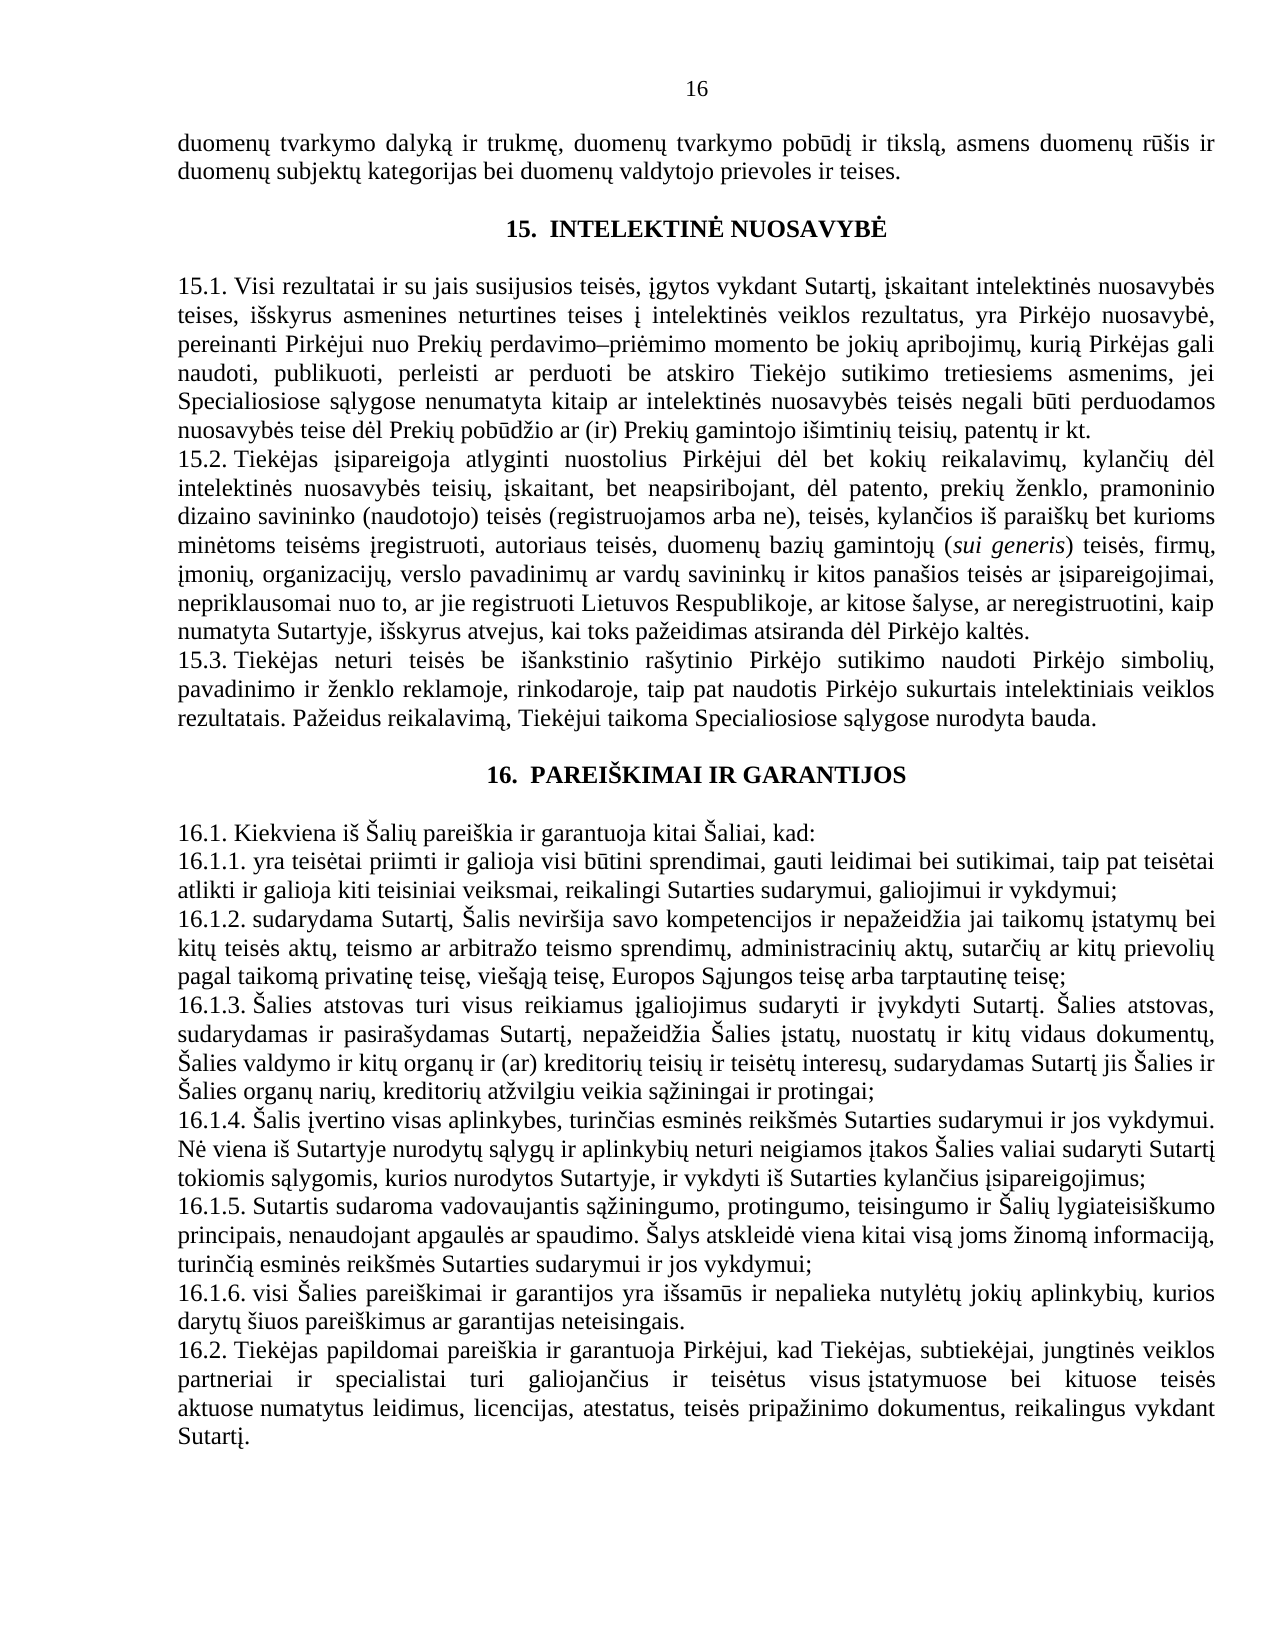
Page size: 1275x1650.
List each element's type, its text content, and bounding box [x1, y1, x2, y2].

text 16.1.6. visi Šalies pareiškimai ir garantijos yra išsamūs ir nepalieka nutylėtų jokių aplinkybių, kurios darytų šiuos pareiškimus ar garantijas neteisingais. [177, 1278, 1216, 1335]
text 15.3. Tiekėjas neturi teisės be išankstinio rašytinio Pirkėjo sutikimo naudoti Pirkėjo simbolių, pavadinimo ir ženklo reklamoje, rinkodaroje, taip pat naudotis Pirkėjo sukurtais intelektiniais veiklos rezultatais. Pažeidus reikalavimą, Tiekėjui taikoma Specialiosiose sąlygose nurodyta bauda. [177, 645, 1216, 731]
text 16.1. Kiekviena iš Šalių pareiškia ir garantuoja kitai Šaliai, kad: [177, 818, 1216, 846]
text 16.1.3. Šalies atstovas turi visus reikiamus įgaliojimus sudaryti ir įvykdyti Sutartį. Šalies atstovas, sudarydamas ir pasirašydamas Sutartį, nepažeidžia Šalies įstatų, nuostatų ir kitų vidaus dokumentų, Šalies valdymo ir kitų organų ir (ar) kreditorių teisių ir teisėtų interesų, sudarydamas Sutartį jis Šalies ir Šalies organų narių, kreditorių atžvilgiu veikia sąžiningai ir protingai; [177, 990, 1216, 1105]
text 16.1.5. Sutartis sudaroma vadovaujantis sąžiningumo, protingumo, teisingumo ir Šalių lygiateisiškumo principais, nenaudojant apgaulės ar spaudimo. Šalys atskleidė viena kitai visą joms žinomą informaciją, turinčią esminės reikšmės Sutarties sudarymui ir jos vykdymui; [177, 1191, 1216, 1278]
text 16.2. Tiekėjas papildomai pareiškia ir garantuoja Pirkėjui, kad Tiekėjas, subtiekėjai, jungtinės veiklos partneriai ir specialistai turi galiojančius ir teisėtus visus įstatymuose bei kituose teisės aktuose numatytus leidimus, licencijas, atestatus, teisės pripažinimo dokumentus, reikalingus vykdant Sutartį. [177, 1335, 1216, 1450]
text 15. INTELEKTINĖ NUOSAVYBĖ [177, 214, 1216, 243]
text 16.1.4. Šalis įvertino visas aplinkybes, turinčias esminės reikšmės Sutarties sudarymui ir jos vykdymui. Nė viena iš Sutartyje nurodytų sąlygų ir aplinkybių neturi neigiamos įtakos Šalies valiai sudaryti Sutartį tokiomis sąlygomis, kurios nurodytos Sutartyje, ir vykdyti iš Sutarties kylančius įsipareigojimus; [177, 1105, 1216, 1191]
text 16.1.1. yra teisėtai priimti ir galioja visi būtini sprendimai, gauti leidimai bei sutikimai, taip pat teisėtai atlikti ir galioja kiti teisiniai veiksmai, reikalingi Sutarties sudarymui, galiojimui ir vykdymui; [177, 846, 1216, 904]
text 16. PAREIŠKIMAI IR GARANTIJOS [177, 760, 1216, 789]
text 15.2. Tiekėjas įsipareigoja atlyginti nuostolius Pirkėjui dėl bet kokių reikalavimų, kylančių dėl intelektinės nuosavybės teisių, įskaitant, bet neapsiribojant, dėl patento, prekių ženklo, pramoninio dizaino savininko (naudotojo) teisės (registruojamos arba ne), teisės, kylančios iš paraiškų bet kurioms minėtoms teisėms įregistruoti, autoriaus teisės, duomenų bazių gamintojų (sui generis) teisės, firmų, įmonių, organizacijų, verslo pavadinimų ar vardų savininkų ir kitos panašios teisės ar įsipareigojimai, nepriklausomai nuo to, ar jie registruoti Lietuvos Respublikoje, ar kitose šalyse, ar neregistruotini, kaip numatyta Sutartyje, išskyrus atvejus, kai toks pažeidimas atsiranda dėl Pirkėjo kaltės. [177, 444, 1216, 645]
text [177, 128, 1216, 185]
text 15.1. Visi rezultatai ir su jais susijusios teisės, įgytos vykdant Sutartį, įskaitant intelektinės nuosavybės teises, išskyrus asmenines neturtines teises į intelektinės veiklos rezultatus, yra Pirkėjo nuosavybė, pereinanti Pirkėjui nuo Prekių perdavimo–priėmimo momento be jokių apribojimų, kurią Pirkėjas gali naudoti, publikuoti, perleisti ar perduoti be atskiro Tiekėjo sutikimo tretiesiems asmenims, jei Specialiosiose sąlygose nenumatyta kitaip ar intelektinės nuosavybės teisės negali būti perduodamos nuosavybės teise dėl Prekių pobūdžio ar (ir) Prekių gamintojo išimtinių teisių, patentų ir kt. [177, 271, 1216, 444]
text 16.1.2. sudarydama Sutartį, Šalis neviršija savo kompetencijos ir nepažeidžia jai taikomų įstatymų bei kitų teisės aktų, teismo ar arbitražo teismo sprendimų, administracinių aktų, sutarčių ar kitų prievolių pagal taikomą privatinę teisę, viešąją teisę, Europos Sąjungos teisę arba tarptautinę teisę; [177, 904, 1216, 990]
